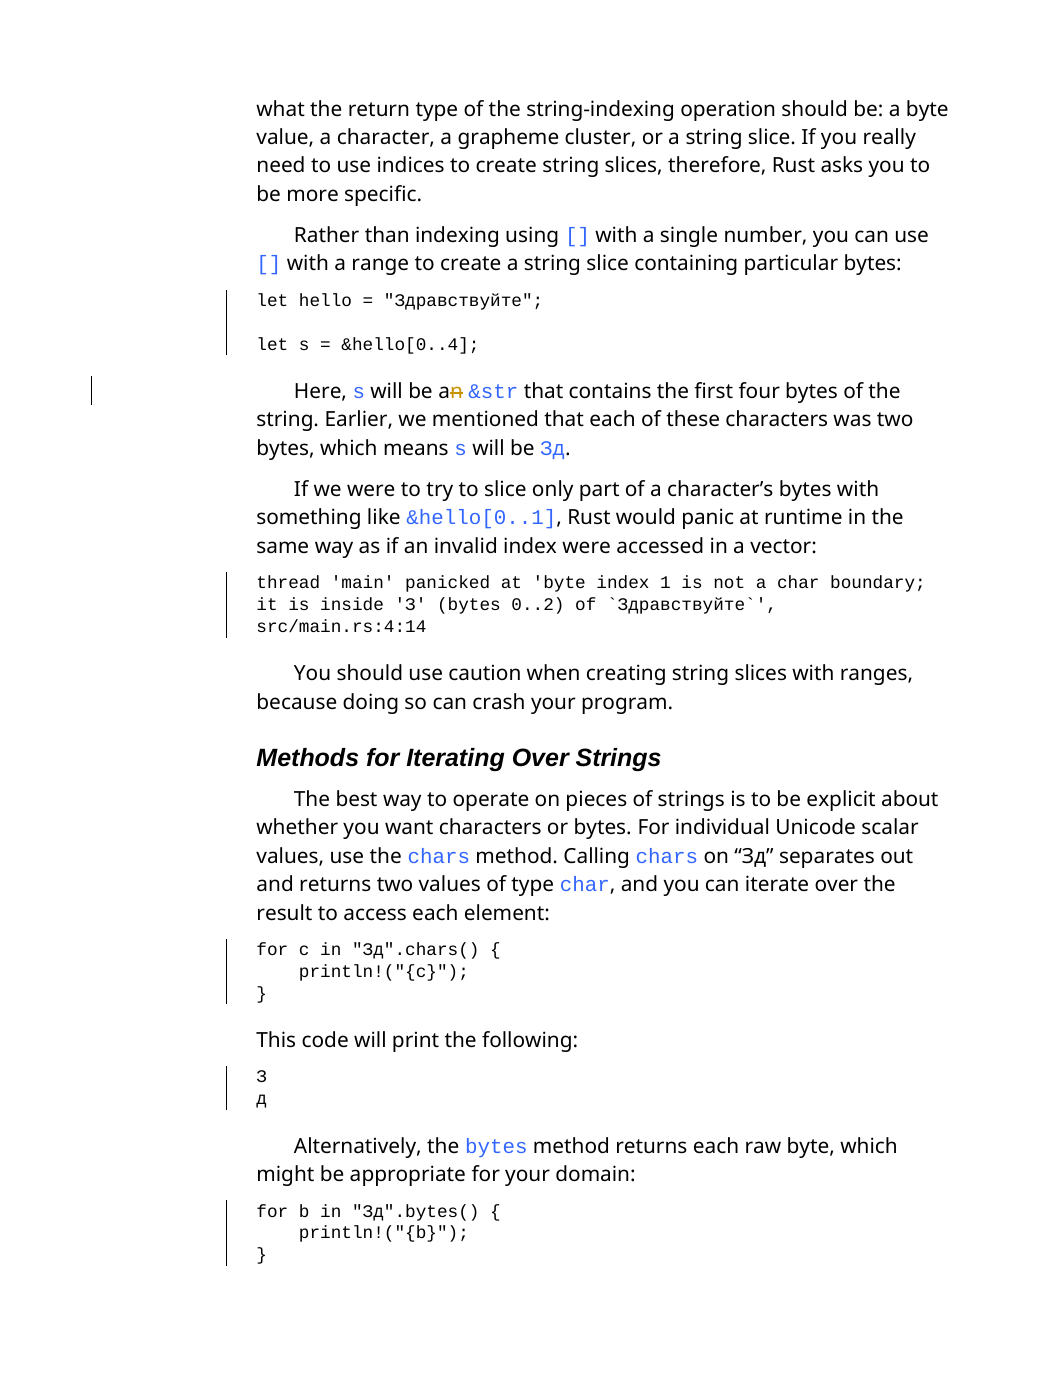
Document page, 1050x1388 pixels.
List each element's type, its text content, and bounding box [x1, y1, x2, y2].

text д [227, 1088, 950, 1110]
text Methods for Iterating Over Strings [256, 740, 950, 772]
text } [227, 983, 950, 1004]
text Here, s will be a &str that contains the first four bytes of the string. Earlier, we mentioned that each of these characters was two bytes, which means s will be Зд. [256, 376, 950, 462]
text You should use caution when creating string slices with ranges, because doing so can crash your program. [256, 658, 950, 715]
text thread 'main' panicked at 'byte index 1 is not a char boundary; [227, 572, 950, 594]
text let hello = "Здравствуйте"; [226, 289, 950, 311]
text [256, 94, 950, 207]
text } [227, 1244, 950, 1266]
text This code will print the following: [256, 1025, 950, 1054]
text let s = &hello[0..4]; [227, 333, 950, 355]
text If we were to try to slice only part of a character’s bytes with something like &hello[0..1], Rust would panic at runtime in the same way as if an invalid index were accessed in a vector: [256, 474, 950, 559]
text Rather than indexing using [] with a single number, you can use [] with a range to create a string slice containing particular bytes: [256, 220, 950, 277]
text The best way to operate on pieces of strings is to be explicit about whether you want characters or bytes. For individual Unicode scalar values, use the chars method. Calling chars on “Зд” separates out and returns two values of type char, and you can iterate over the result to access each element: [256, 784, 950, 926]
text println!("{c}"); [227, 961, 950, 983]
text Alternatively, the bytes method returns each raw byte, which might be appropriate for your domain: [256, 1131, 950, 1188]
text println!("{b}"); [227, 1222, 950, 1244]
text it is inside 'З' (bytes 0..2) of `Здравствуйте`', src/main.rs:4:14 [227, 594, 950, 638]
text for c in "Зд".chars() { [227, 939, 950, 961]
text З [227, 1066, 950, 1088]
text for b in "Зд".bytes() { [227, 1200, 950, 1222]
